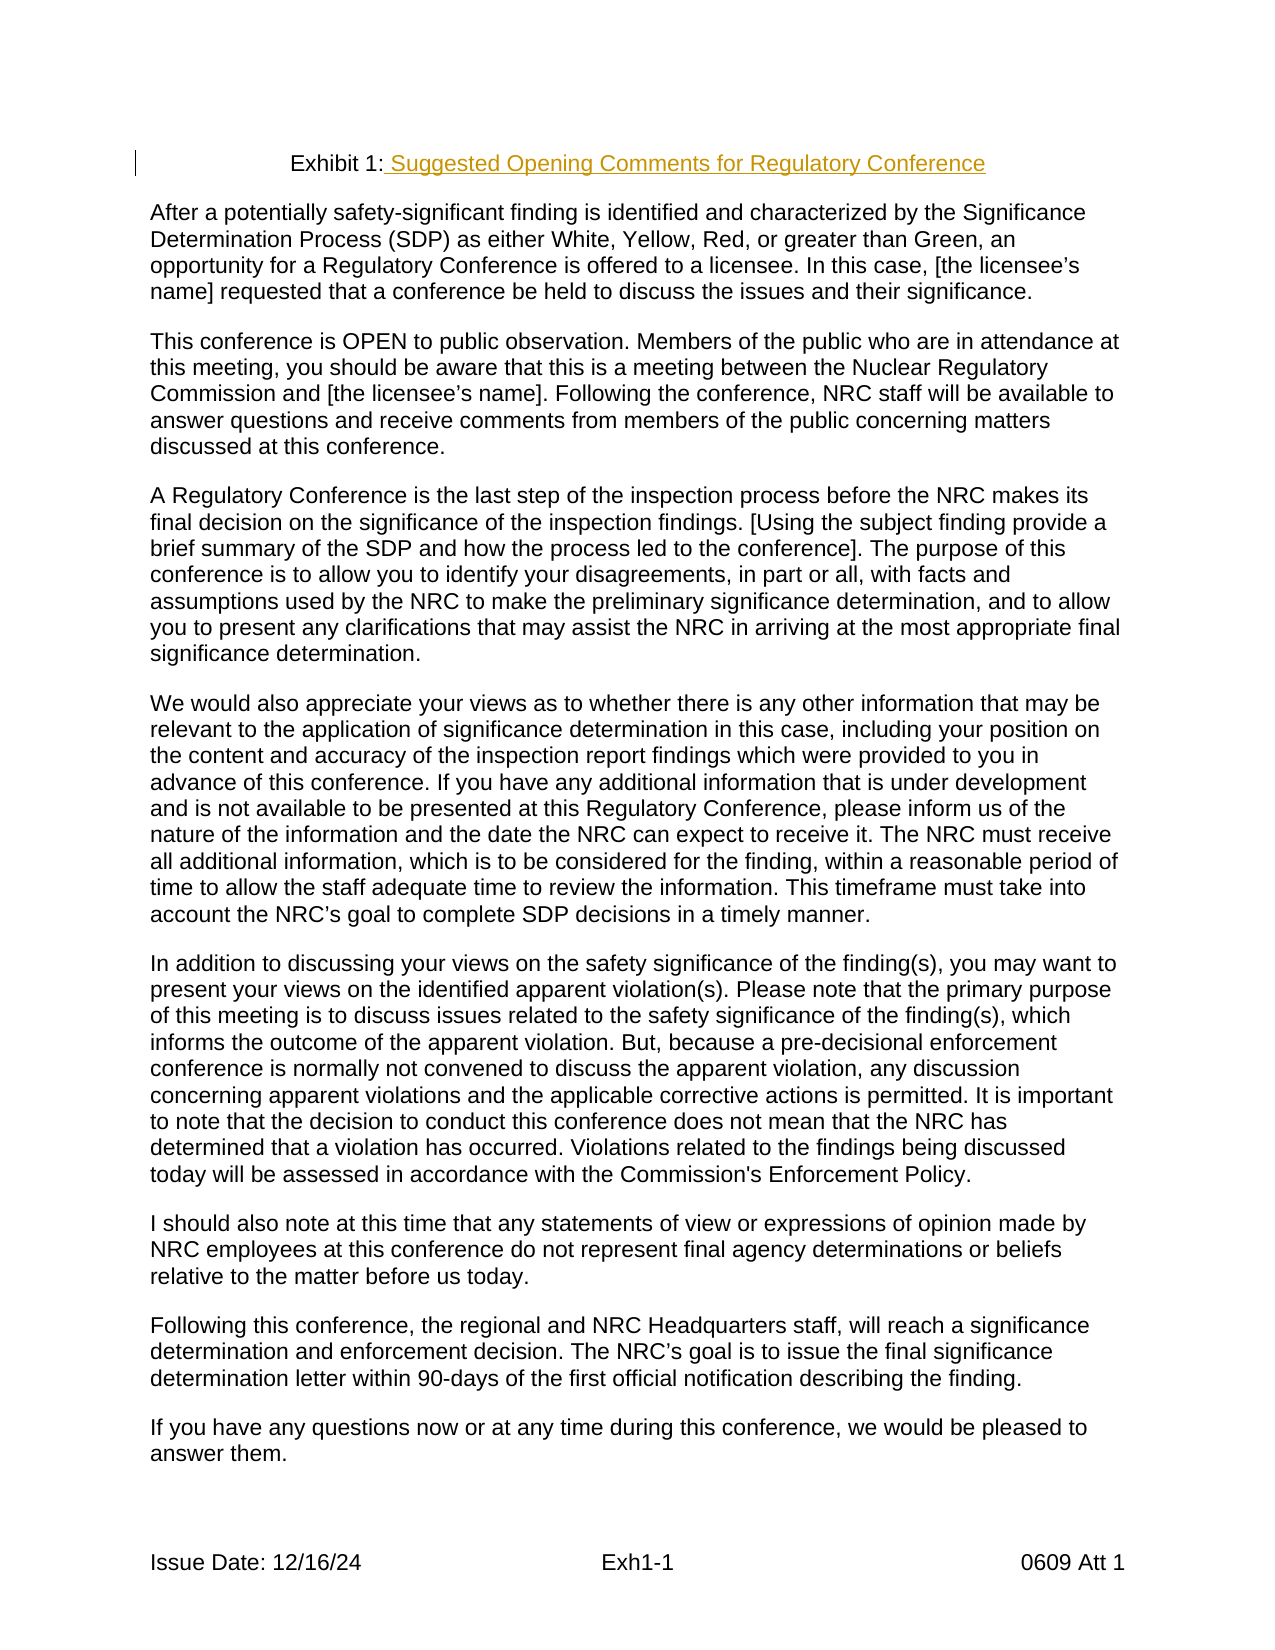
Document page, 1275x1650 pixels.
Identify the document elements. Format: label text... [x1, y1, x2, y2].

text I should also note at this time that any statements of view or expressions of opinion made by NRC employees at this conference do not represent final agency determinations or beliefs relative to the matter before us today. [150, 1210, 1125, 1289]
text In addition to discussing your views on the safety significance of the finding(s), you may want to present your views on the identified apparent violation(s). Please note that the primary purpose of this meeting is to discuss issues related to the safety significance of the finding(s), which informs the outcome of the apparent violation. But, because a pre-decisional enforcement conference is normally not convened to discuss the apparent violation, any discussion concerning apparent violations and the applicable corrective actions is permitted. It is important to note that the decision to conduct this conference does not mean that the NRC has determined that a violation has occurred. Violations related to the findings being discussed today will be assessed in accordance with the Commission's Enforcement Policy. [150, 950, 1125, 1187]
text A Regulatory Conference is the last step of the inspection process before the NRC makes its final decision on the significance of the inspection findings. [Using the subject finding provide a brief summary of the SDP and how the process led to the conference]. The purpose of this conference is to allow you to identify your disagreements, in part or all, with facts and assumptions used by the NRC to make the preliminary significance determination, and to allow you to present any clarifications that may assist the NRC in arriving at the most appropriate final significance determination. [150, 482, 1125, 667]
text After a potentially safety-significant finding is identified and characterized by the Significance Determination Process (SDP) as either White, Yellow, Red, or greater than Green, an opportunity for a Regulatory Conference is offered to a licensee. In this case, [the licensee’s name] requested that a conference be held to discuss the issues and their significance. [150, 199, 1125, 305]
text If you have any questions now or at any time during this conference, we would be pleased to answer them. [150, 1414, 1125, 1467]
text Following this conference, the regional and NRC Headquarters staff, will reach a significance determination and enforcement decision. The NRC’s goal is to issue the final significance determination letter within 90-days of the first official notification describing the finding. [150, 1312, 1125, 1391]
text This conference is OPEN to public observation. Members of the public who are in attendance at this meeting, you should be aware that this is a meeting between the Nuclear Regulatory Commission and [the licensee’s name]. Following the conference, NRC staff will be available to answer questions and receive comments from members of the public concerning matters discussed at this conference. [150, 328, 1125, 459]
title Exhibit 1: [150, 150, 1125, 176]
text We would also appreciate your views as to whether there is any other information that may be relevant to the application of significance determination in this case, including your position on the content and accuracy of the inspection report findings which were provided to you in advance of this conference. If you have any additional information that is under development and is not available to be presented at this Regulatory Conference, please inform us of the nature of the information and the date the NRC can expect to receive it. The NRC must receive all additional information, which is to be considered for the finding, within a reasonable period of time to allow the staff adequate time to review the information. This timeframe must take into account the NRC’s goal to complete SDP decisions in a timely manner. [150, 690, 1125, 927]
